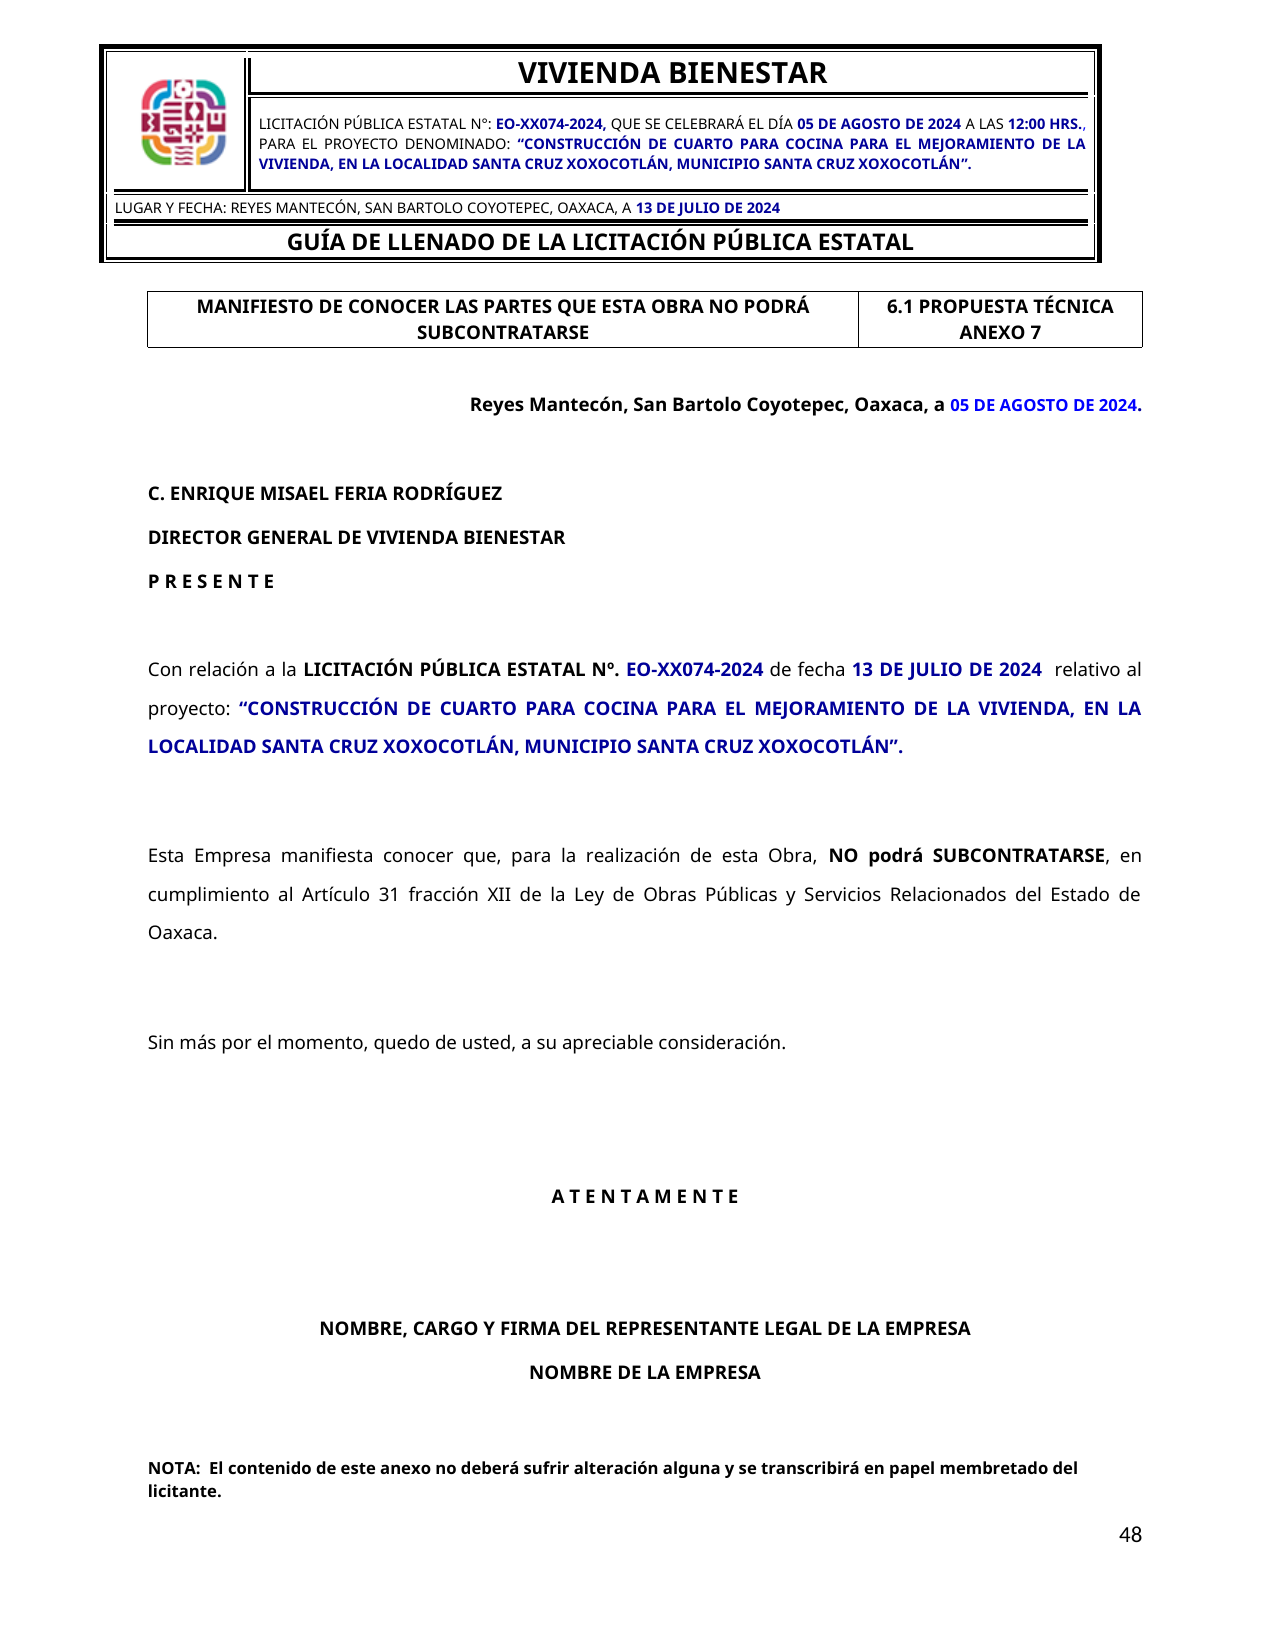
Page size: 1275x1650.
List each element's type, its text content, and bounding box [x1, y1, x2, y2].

table_header MANIFIESTO DE CONOCER LAS PARTES QUE ESTA OBRA NO PODRÁ SUBCONTRATARSE [148, 292, 858, 347]
text A T E N T A M E N T E [148, 1183, 1142, 1208]
text Sin más por el momento, quedo de usted, a su apreciable consideración. [148, 1029, 1142, 1054]
text Esta Empresa manifiesta conocer que, para la realización de esta Obra, NO podrá SUBCONTRATARSE, en cumplimiento al Artículo 31 fracción XII de la Ley de Obras Públicas y Servicios Relacionados del Estado de Oaxaca. [148, 843, 1142, 945]
text DIRECTOR GENERAL DE VIVIENDA BIENESTAR [148, 524, 1142, 549]
picture [130, 71, 237, 171]
text P R E S E N T E [148, 568, 1142, 594]
text C. ENRIQUE MISAEL FERIA RODRÍGUEZ [148, 480, 1142, 505]
text NOMBRE DE LA EMPRESA [148, 1360, 1142, 1385]
text NOMBRE, CARGO Y FIRMA DEL REPRESENTANTE LEGAL DE LA EMPRESA [148, 1316, 1142, 1341]
text Reyes Mantecón, San Bartolo Coyotepec, Oaxaca, a 05 DE AGOSTO DE 2024. [148, 392, 1142, 417]
table_header 6.1 PROPUESTA TÉCNICA ANEXO 7 [859, 292, 1142, 347]
list Con relación a la LICITACIÓN PÚBLICA ESTATAL Nº. EO-XX074-2024 de fecha 13 DE JULIO DE 2024 relativo al proyecto: “CONSTRUCCIÓN DE CUARTO PARA COCINA PARA EL MEJORAMIENTO DE LA VIVIENDA, EN LA LOCALIDAD SANTA CRUZ XOXOCOTLÁN, MUNICIPIO SANTA CRUZ XOXOCOTLÁN”. [148, 657, 1142, 758]
text NOTA: El contenido de este anexo no deberá sufrir alteración alguna y se transcribirá en papel membretado del licitante. [148, 1457, 1142, 1502]
